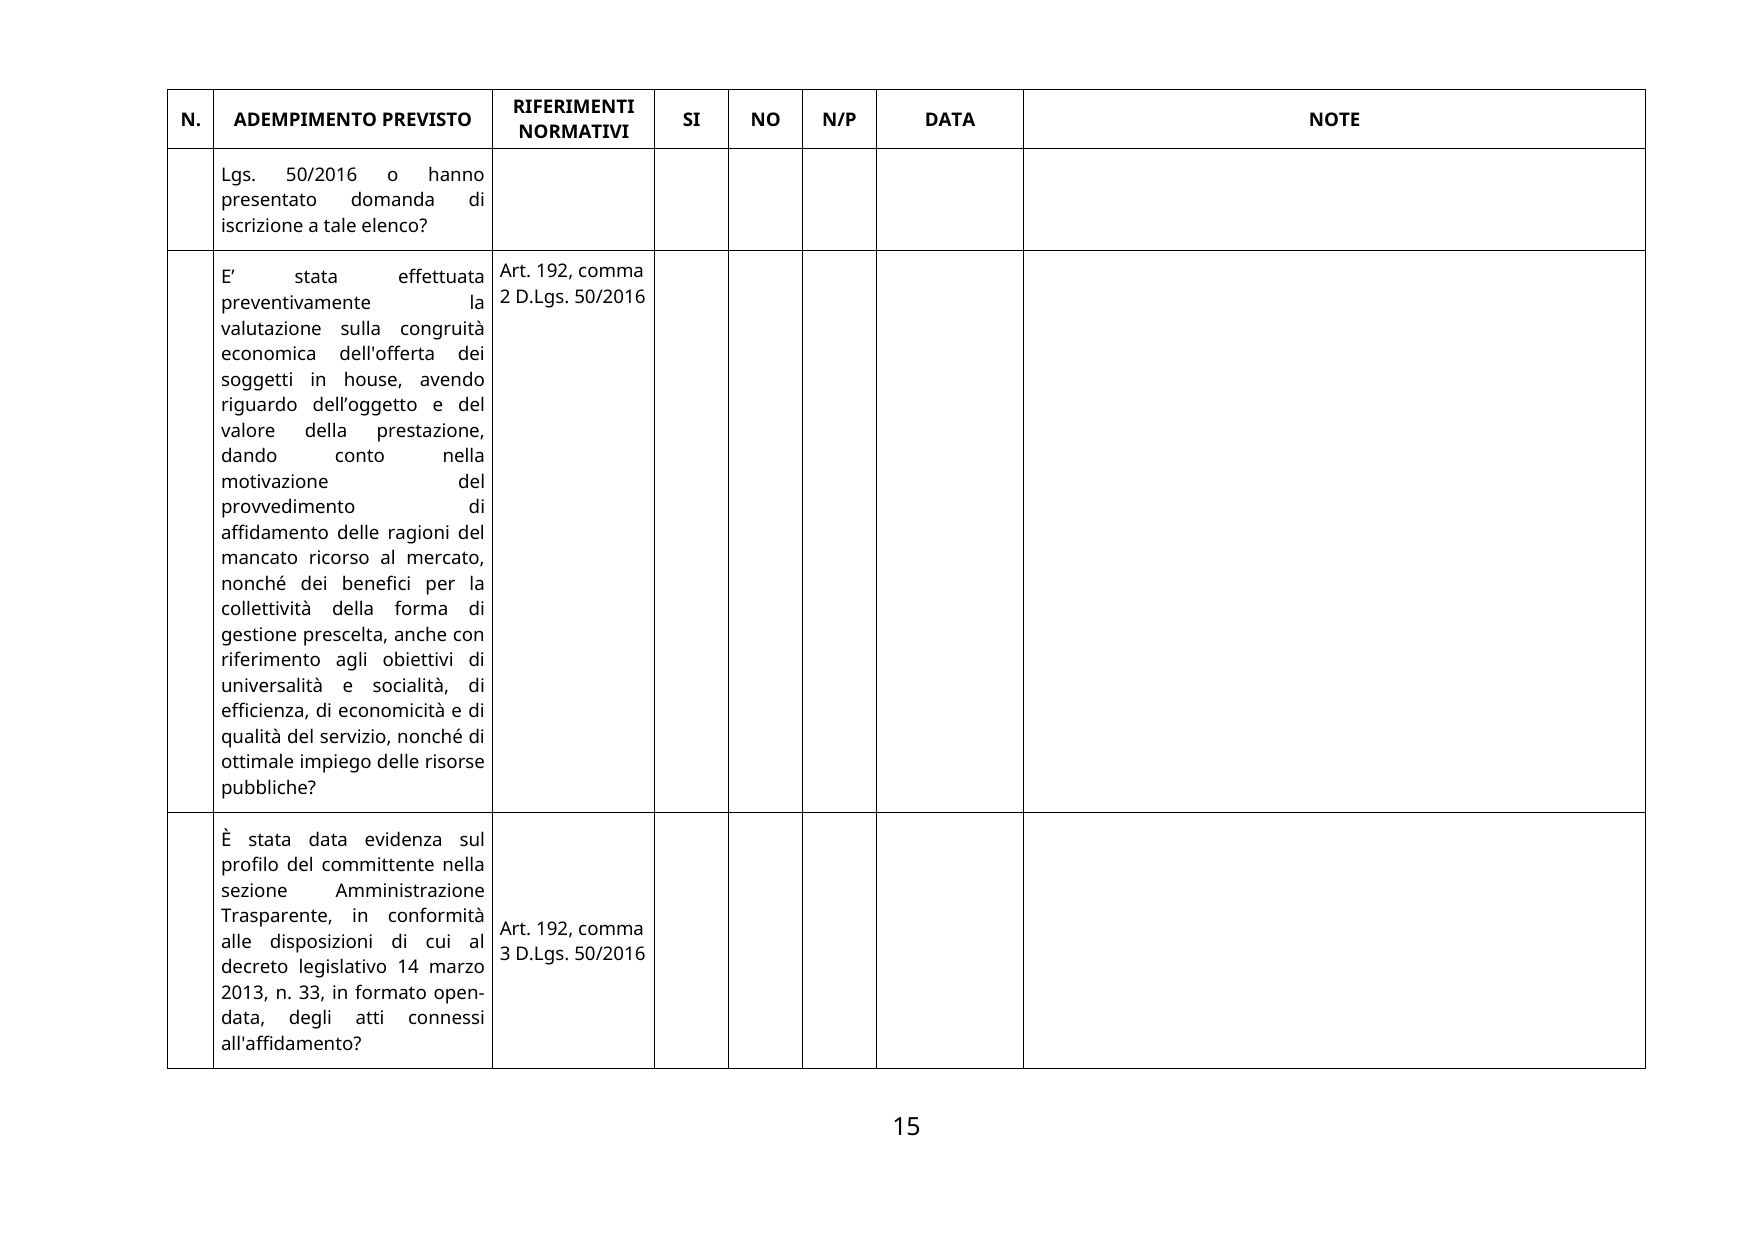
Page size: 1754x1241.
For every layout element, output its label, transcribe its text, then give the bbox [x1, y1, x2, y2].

table_header NO [729, 90, 802, 148]
table_header ADEMPIMENTO PREVISTO [214, 90, 492, 148]
table_header RIFERIMENTI NORMATIVI [493, 90, 654, 148]
table_cell [877, 813, 1023, 1068]
table_cell [729, 149, 802, 250]
table_cell Art. 192, comma 2 D.Lgs. 50/2016 [493, 251, 654, 812]
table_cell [493, 149, 654, 250]
table_cell Art. 192, comma 3 D.Lgs. 50/2016 [493, 813, 654, 1068]
table_header N/P [803, 90, 876, 148]
table_cell [1024, 251, 1645, 812]
table_cell [655, 251, 728, 812]
table_cell [803, 813, 876, 1068]
table_cell È stata data evidenza sul profilo del committente nella sezione Amministrazione Trasparente, in conformità alle disposizioni di cui al decreto legislativo 14 marzo 2013, n. 33, in formato open-data, degli atti connessi all'affidamento? [214, 813, 492, 1068]
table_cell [214, 149, 492, 250]
table_cell [729, 251, 802, 812]
table_cell [729, 813, 802, 1068]
table_cell [803, 149, 876, 250]
table_cell [168, 149, 213, 250]
table_cell [168, 251, 213, 812]
table_cell [655, 149, 728, 250]
table_header N. [168, 90, 213, 148]
table_cell [1024, 813, 1645, 1068]
table_cell [803, 251, 876, 812]
table_cell [168, 813, 213, 1068]
table_cell [655, 813, 728, 1068]
table_header NOTE [1024, 90, 1645, 148]
table_header DATA [877, 90, 1023, 148]
table_cell [1024, 149, 1645, 250]
table_cell [877, 251, 1023, 812]
table_header SI [655, 90, 728, 148]
table_cell E’ stata effettuata preventivamente la valutazione sulla congruità economica dell'offerta dei soggetti in house, avendo riguardo dell’oggetto e del valore della prestazione, dando conto nella motivazione del provvedimento di affidamento delle ragioni del mancato ricorso al mercato, nonché dei benefici per la collettività della forma di gestione prescelta, anche con riferimento agli obiettivi di universalità e socialità, di efficienza, di economicità e di qualità del servizio, nonché di ottimale impiego delle risorse pubbliche? [214, 251, 492, 812]
table_cell [877, 149, 1023, 250]
